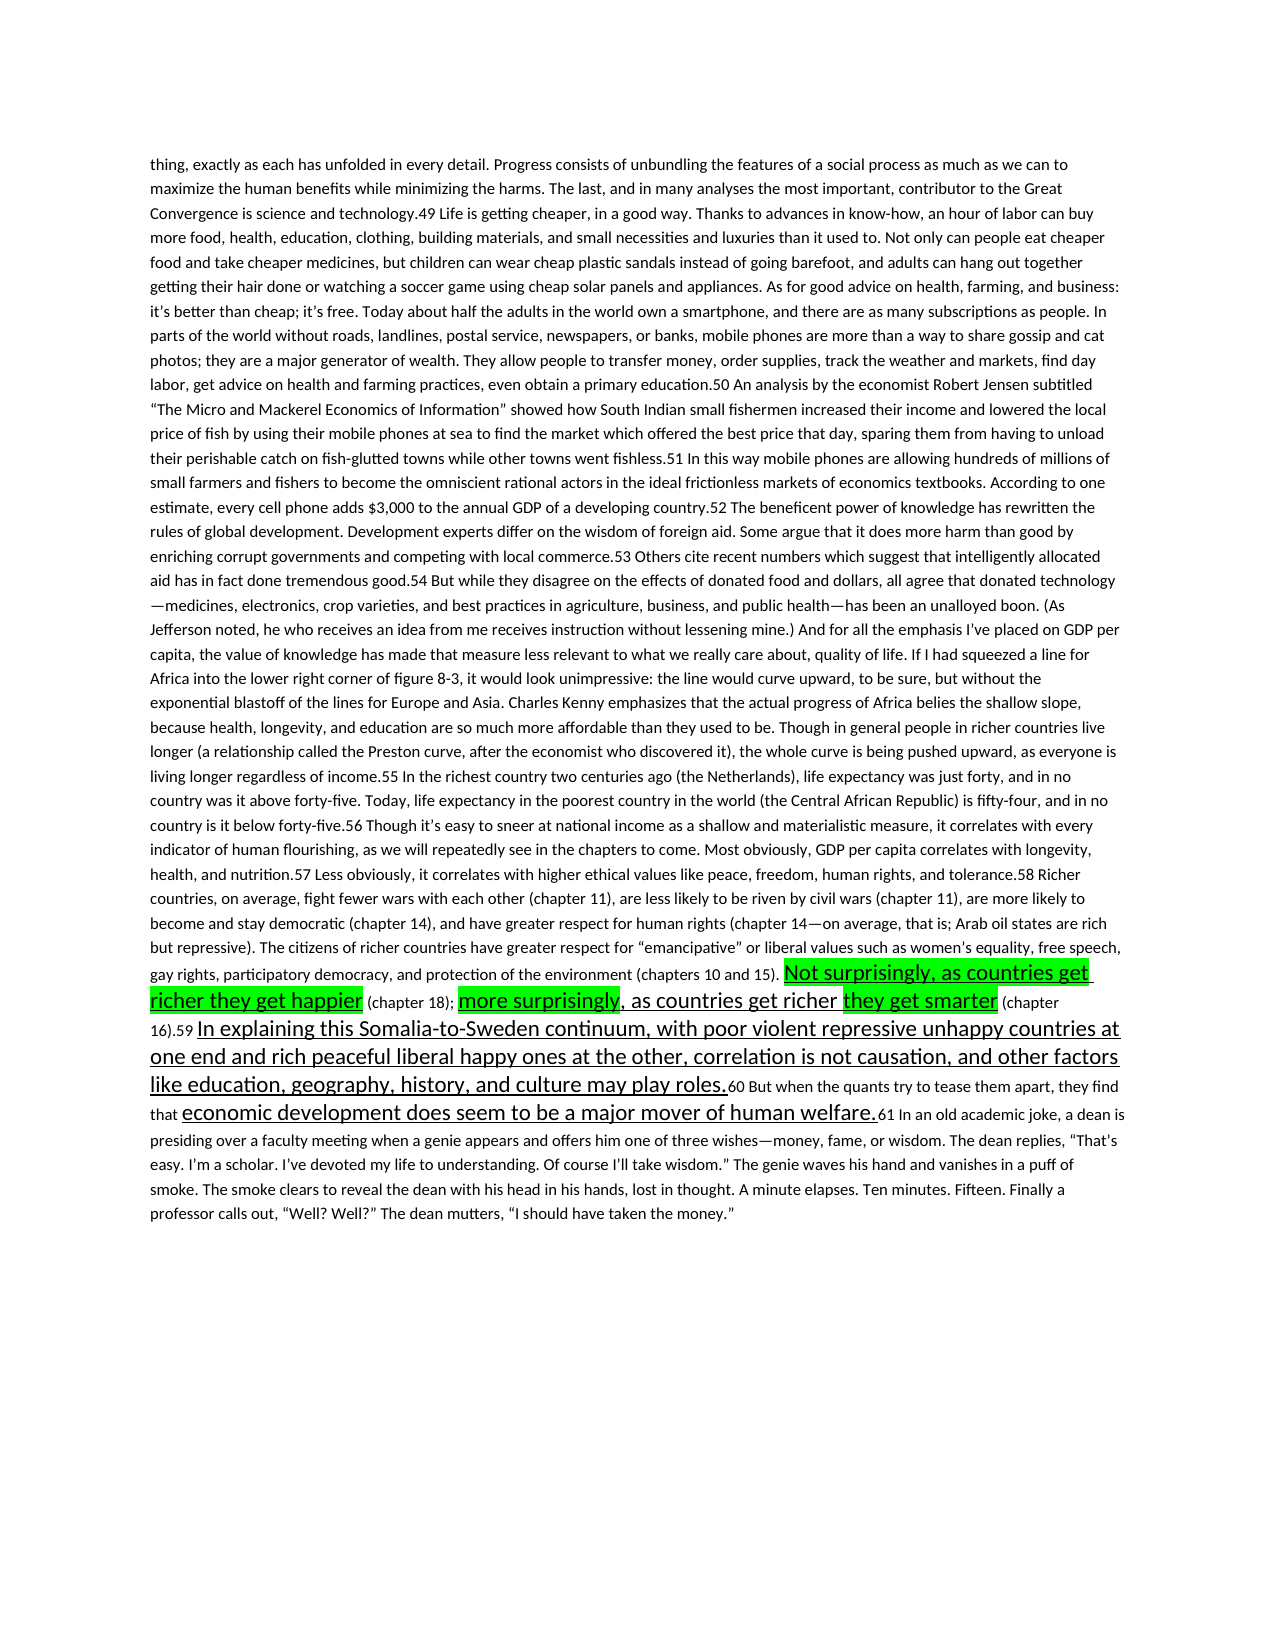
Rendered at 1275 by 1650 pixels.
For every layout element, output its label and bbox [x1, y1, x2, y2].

text [150, 150, 1125, 1224]
